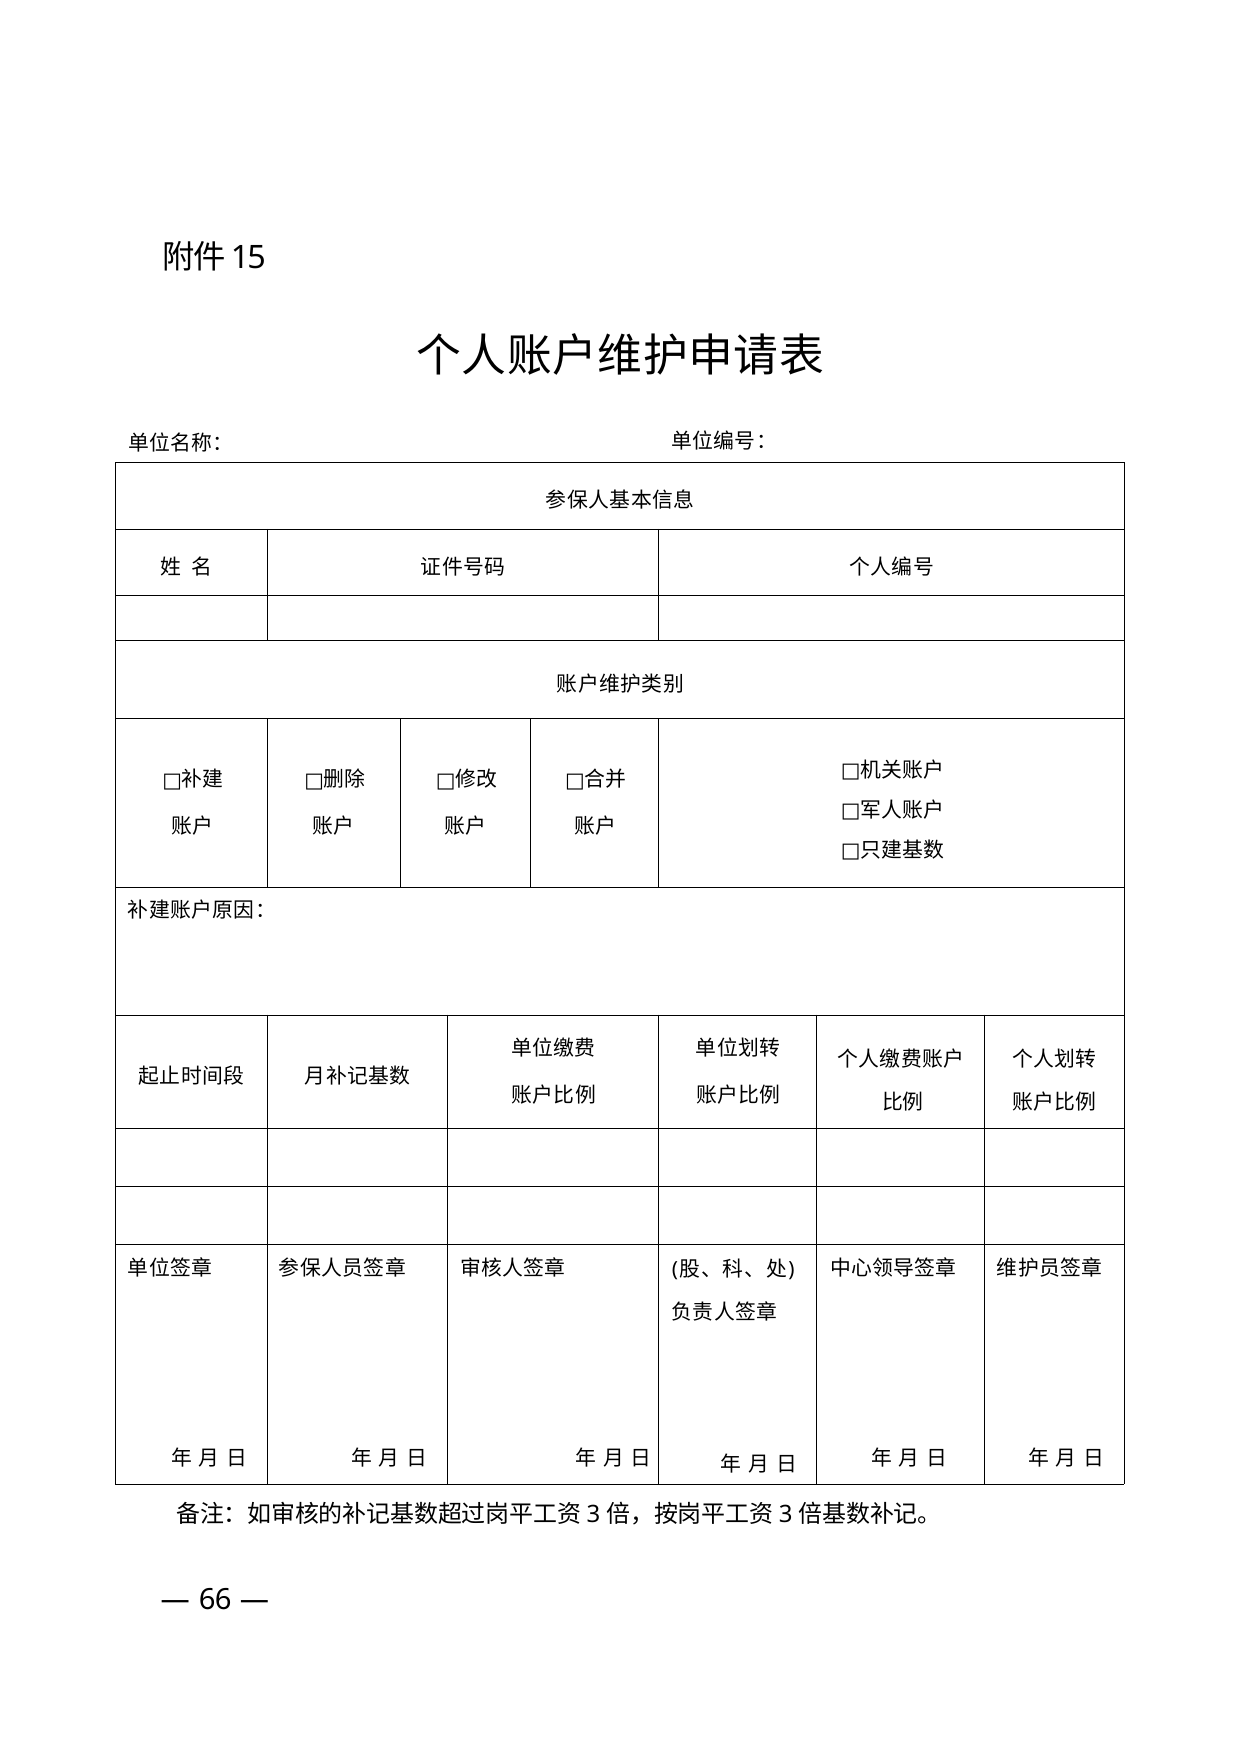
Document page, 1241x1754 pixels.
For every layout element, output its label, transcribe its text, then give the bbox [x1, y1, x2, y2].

table_cell [659, 1129, 816, 1186]
table_cell 参保人员签章 年 月 日 [268, 1245, 447, 1483]
table_cell 单位划转 账户比例 [659, 1016, 816, 1128]
table_cell 起止时间段 [116, 1016, 267, 1128]
table_cell [817, 1129, 984, 1186]
text 个人账户维护申请表 [416, 325, 1125, 382]
table_cell [448, 1129, 658, 1186]
table_cell [268, 1187, 447, 1244]
table_cell [985, 1187, 1124, 1244]
table_cell [659, 1187, 816, 1244]
text 单位名称： [128, 431, 406, 455]
table_cell □机关账户 □军人账户 □只建基数 [659, 719, 1124, 886]
table_cell 月补记基数 [268, 1016, 447, 1128]
table_cell □合并 账户 [531, 719, 658, 886]
table_cell 账户维护类别 [116, 641, 1124, 718]
table_cell [817, 1187, 984, 1244]
text 单位编号： [671, 429, 1125, 453]
table_cell [116, 1129, 267, 1186]
table_cell 个人划转 账户比例 [985, 1016, 1124, 1128]
text 附件 15 [162, 232, 406, 277]
table_cell 审核人签章 年 月 日 [448, 1245, 658, 1483]
table_cell [659, 596, 1124, 639]
table_cell 中心领导签章 年 月 日 [817, 1245, 984, 1483]
table_cell [268, 1129, 447, 1186]
table_cell □修改 账户 [401, 719, 530, 886]
table_cell 单位缴费 账户比例 [448, 1016, 658, 1128]
table_cell [985, 1129, 1124, 1186]
table_cell [268, 596, 658, 639]
table_cell [116, 596, 267, 639]
table_cell [116, 1187, 267, 1244]
table_header 参保人基本信息 [116, 463, 1124, 529]
table_cell [448, 1187, 658, 1244]
table_cell 个人缴费账户 比例 [817, 1016, 984, 1128]
table_cell 单位签章 年 月 日 [116, 1245, 267, 1483]
table_cell □补建 账户 [116, 719, 267, 886]
table_cell 补建账户原因： [116, 888, 1124, 1014]
table_cell (股、科、处) 负责人签章 年 月 日 [659, 1245, 816, 1483]
table_cell □删除 账户 [268, 719, 400, 886]
table_cell 维护员签章 年 月 日 [985, 1245, 1124, 1483]
table_cell 证件号码 [268, 530, 658, 595]
table_cell 姓 名 [116, 530, 267, 595]
table_cell 个人编号 [659, 530, 1124, 595]
text 备注：如审核的补记基数超过岗平工资 3 倍，按岗平工资 3 倍基数补记。 [176, 1500, 1125, 1528]
